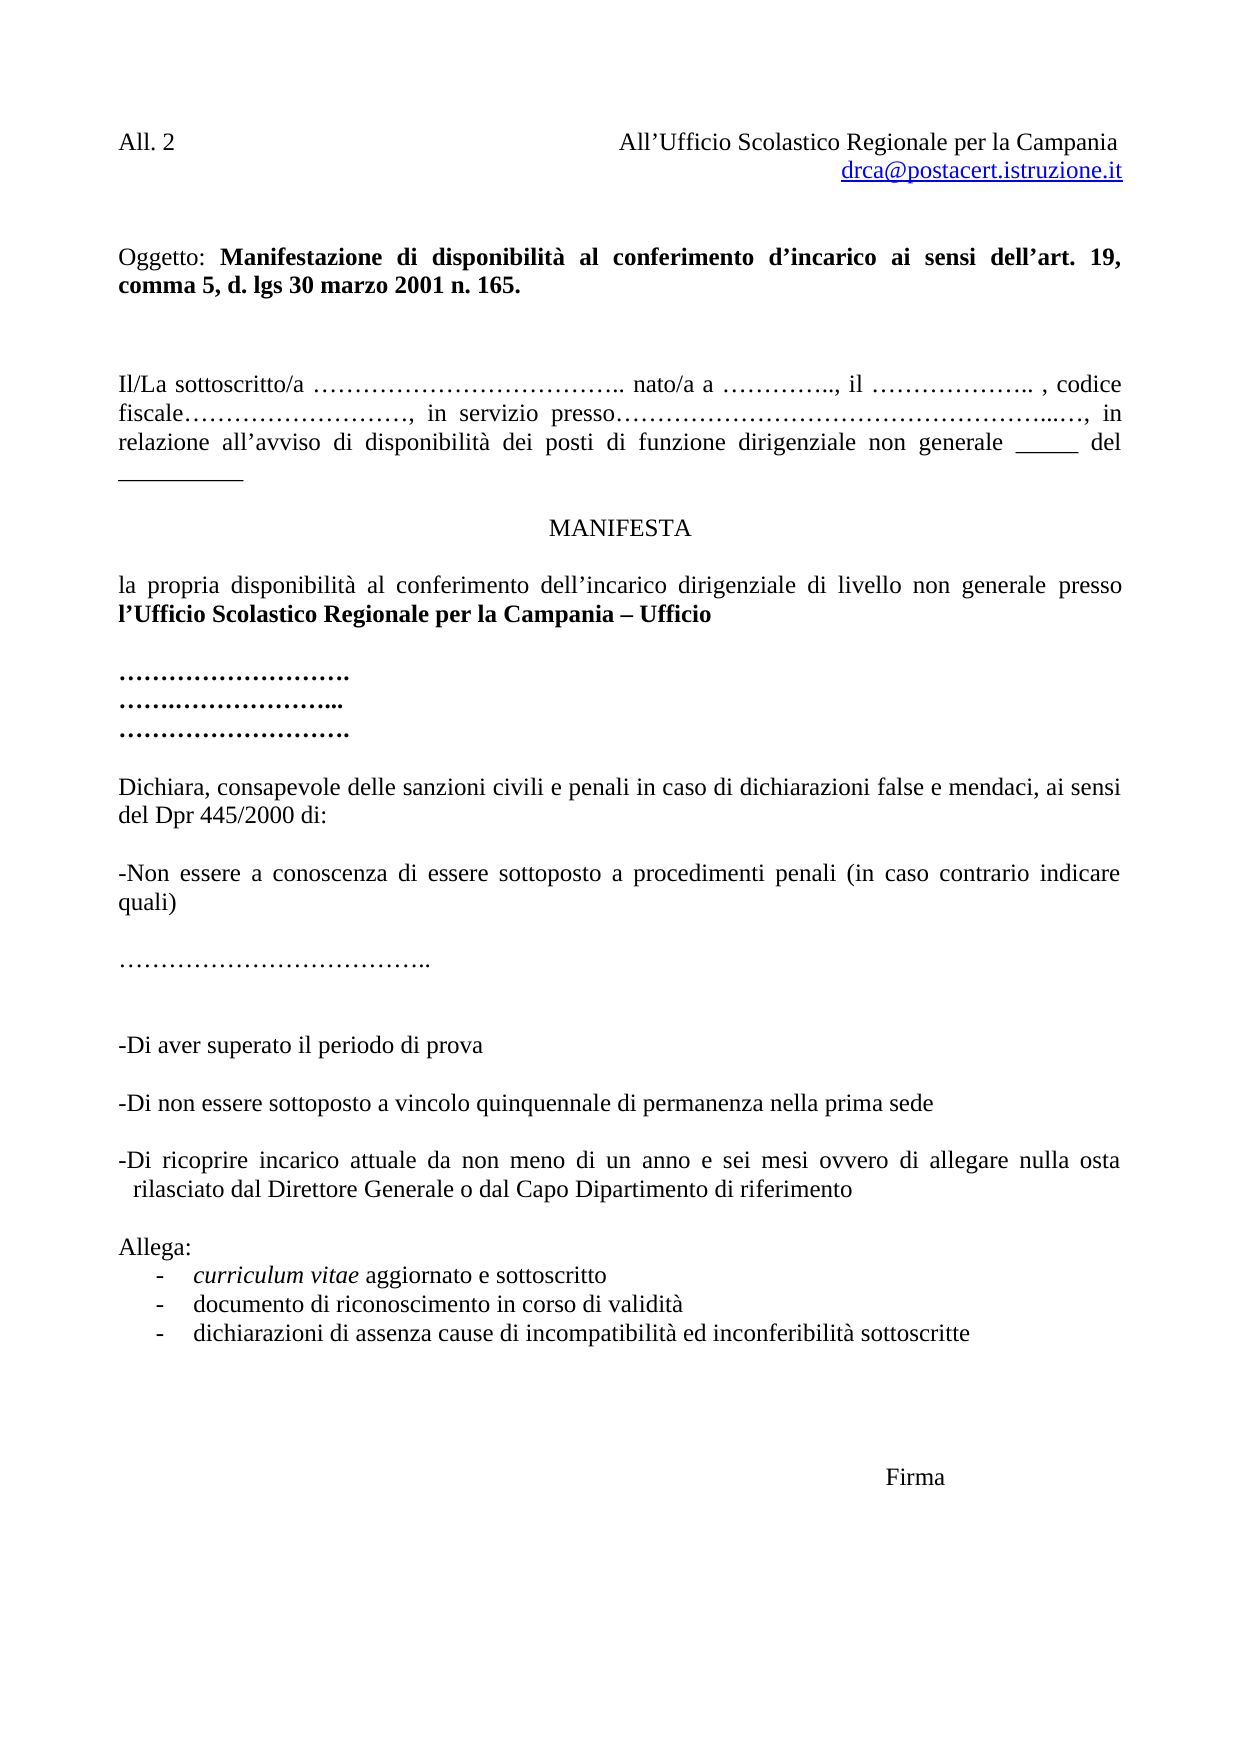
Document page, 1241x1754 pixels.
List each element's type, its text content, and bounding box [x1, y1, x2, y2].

text -Di non essere sottoposto a vincolo quinquennale di permanenza nella prima sede [118, 1088, 1122, 1117]
text ……………………………….. [118, 944, 1122, 973]
text Firma [634, 1462, 1122, 1490]
text ………………………. [118, 714, 1122, 743]
text la propria disponibilità al conferimento dell’incarico dirigenziale di livello non generale presso l’Ufficio Scolastico Regionale per la Campania – Ufficio [118, 570, 1122, 628]
text MANIFESTA [118, 513, 1122, 542]
text -Di ricoprire incarico attuale da non meno di un anno e sei mesi ovvero di allegare nulla osta rilasciato dal Direttore Generale o dal Capo Dipartimento di riferimento [118, 1145, 1122, 1203]
text drca@postacert.istruzione.it [561, 155, 1122, 184]
list documento di riconoscimento in corso di validità [156, 1289, 1122, 1318]
text Il/La sottoscritto/a ……………………………….. nato/a a ………….., il ……………….. , codice fiscale………………………, in servizio presso……………………………………………...…, in relazione all’avviso di disponibilità dei posti di funzione dirigenziale non generale _____ del __________ [118, 369, 1122, 484]
text -Non essere a conoscenza di essere sottoposto a procedimenti penali (in caso contrario indicare quali) [118, 858, 1122, 915]
text …….………………... [118, 685, 1122, 714]
text Oggetto: Manifestazione di disponibilità al conferimento d’incarico ai sensi dell’art. 19, comma 5, d. lgs 30 marzo 2001 n. 165. [118, 242, 1122, 299]
text All. 2 All’Ufficio Scolastico Regionale per la Campania [118, 127, 1122, 155]
list curriculum vitae aggiornato e sottoscritto [156, 1260, 1122, 1289]
text -Di aver superato il periodo di prova [118, 1030, 1122, 1059]
text Dichiara, consapevole delle sanzioni civili e penali in caso di dichiarazioni false e mendaci, ai sensi del Dpr 445/2000 di: [118, 772, 1122, 829]
text ………………………. [118, 657, 1122, 685]
list dichiarazioni di assenza cause di incompatibilità ed inconferibilità sottoscritte [156, 1318, 1122, 1347]
text Allega: [118, 1232, 1122, 1260]
